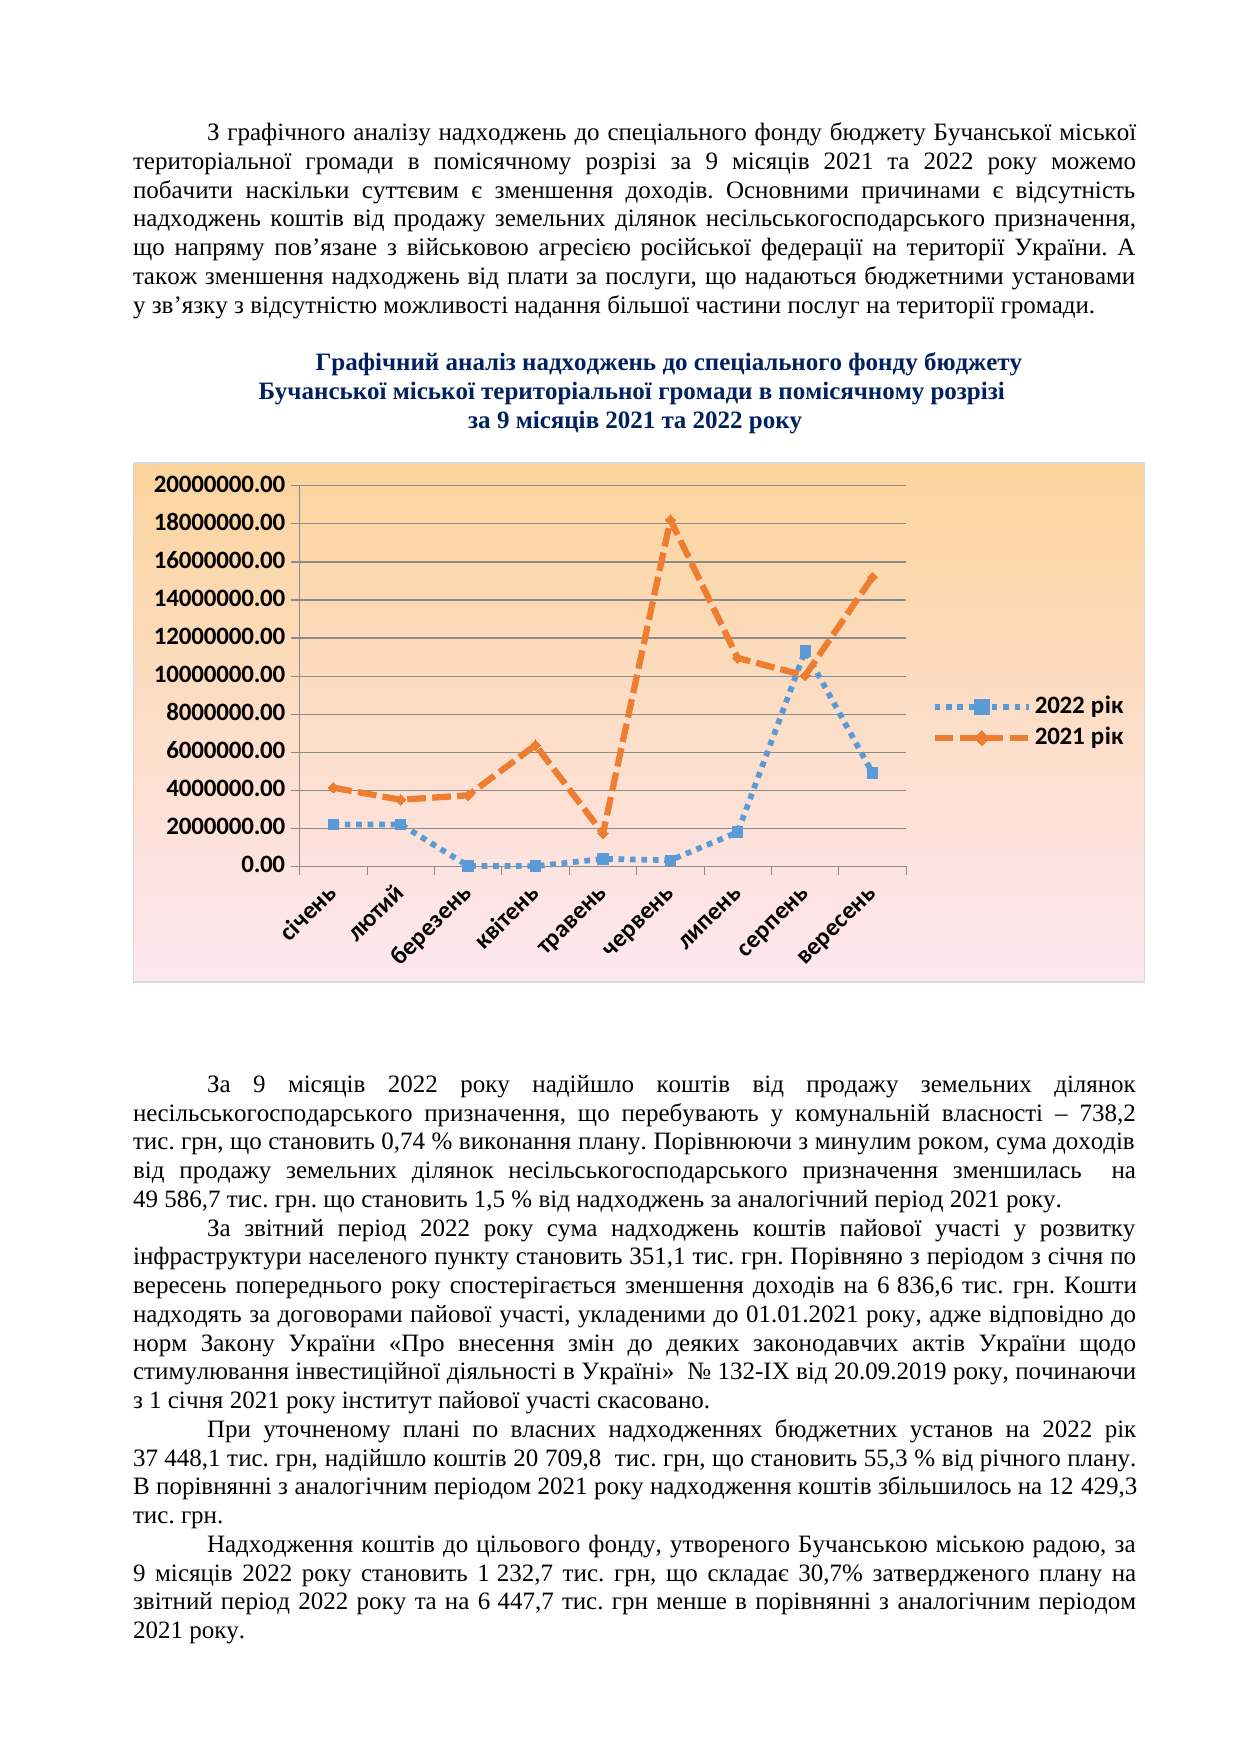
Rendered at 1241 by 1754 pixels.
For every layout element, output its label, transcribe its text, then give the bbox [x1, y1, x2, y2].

text Графічний аналіз надходжень до спеціального фонду бюджету Бучанської міської територіальної громади в помісячному розрізі за 9 місяців 2021 та 2022 року [133, 347, 1137, 433]
text За звітний період 2022 року сума надходжень коштів пайової участі у розвитку інфраструктури населеного пункту становить 351,1 тис. грн. Порівняно з періодом з січня по вересень попереднього року спостерігається зменшення доходів на 6 836,6 тис. грн. Кошти надходять за договорами пайової участі, укладеними до 01.01.2021 року, адже відповідно до норм Закону України «Про внесення змін до деяких законодавчих актів України щодо стимулювання інвестиційної діяльності в Україні» № 132-ІХ від 20.09.2019 року, починаючи з 1 січня 2021 року інститут пайової участі скасовано. [133, 1213, 1137, 1414]
text З графічного аналізу надходжень до спеціального фонду бюджету Бучанської міської територіальної громади в помісячному розрізі за 9 місяців 2021 та 2022 року можемо побачити наскільки суттєвим є зменшення доходів. Основними причинами є відсутність надходжень коштів від продажу земельних ділянок несільськогосподарського призначення, що напряму пов’язане з військовою агресією російської федерації на території України. А також зменшення надходжень від плати за послуги, що надаються бюджетними установами у зв’язку з відсутністю можливості надання більшої частини послуг на території громади. [133, 117, 1137, 318]
text При уточненому плані по власних надходженнях бюджетних установ на 2022 рік 37 448,1 тис. грн, надійшло коштів 20 709,8 тис. грн, що становить 55,3 % від річного плану. В порівнянні з аналогічним періодом 2021 року надходження коштів збільшилось на 12 429,3 тис. грн. [133, 1414, 1137, 1529]
text Надходження коштів до цільового фонду, утвореного Бучанською міською радою, за 9 місяців 2022 року становить 1 232,7 тис. грн, що складає 30,7% затвердженого плану на звітний період 2022 року та на 6 447,7 тис. грн менше в порівнянні з аналогічним періодом 2021 року. [133, 1529, 1137, 1644]
text За 9 місяців 2022 року надійшло коштів від продажу земельних ділянок несільськогосподарського призначення, що перебувають у комунальній власності – 738,2 тис. грн, що становить 0,74 % виконання плану. Порівнюючи з минулим роком, сума доходів від продажу земельних ділянок несільськогосподарського призначення зменшилась на 49 586,7 тис. грн. що становить 1,5 % від надходжень за аналогічний період 2021 року. [133, 1069, 1137, 1213]
